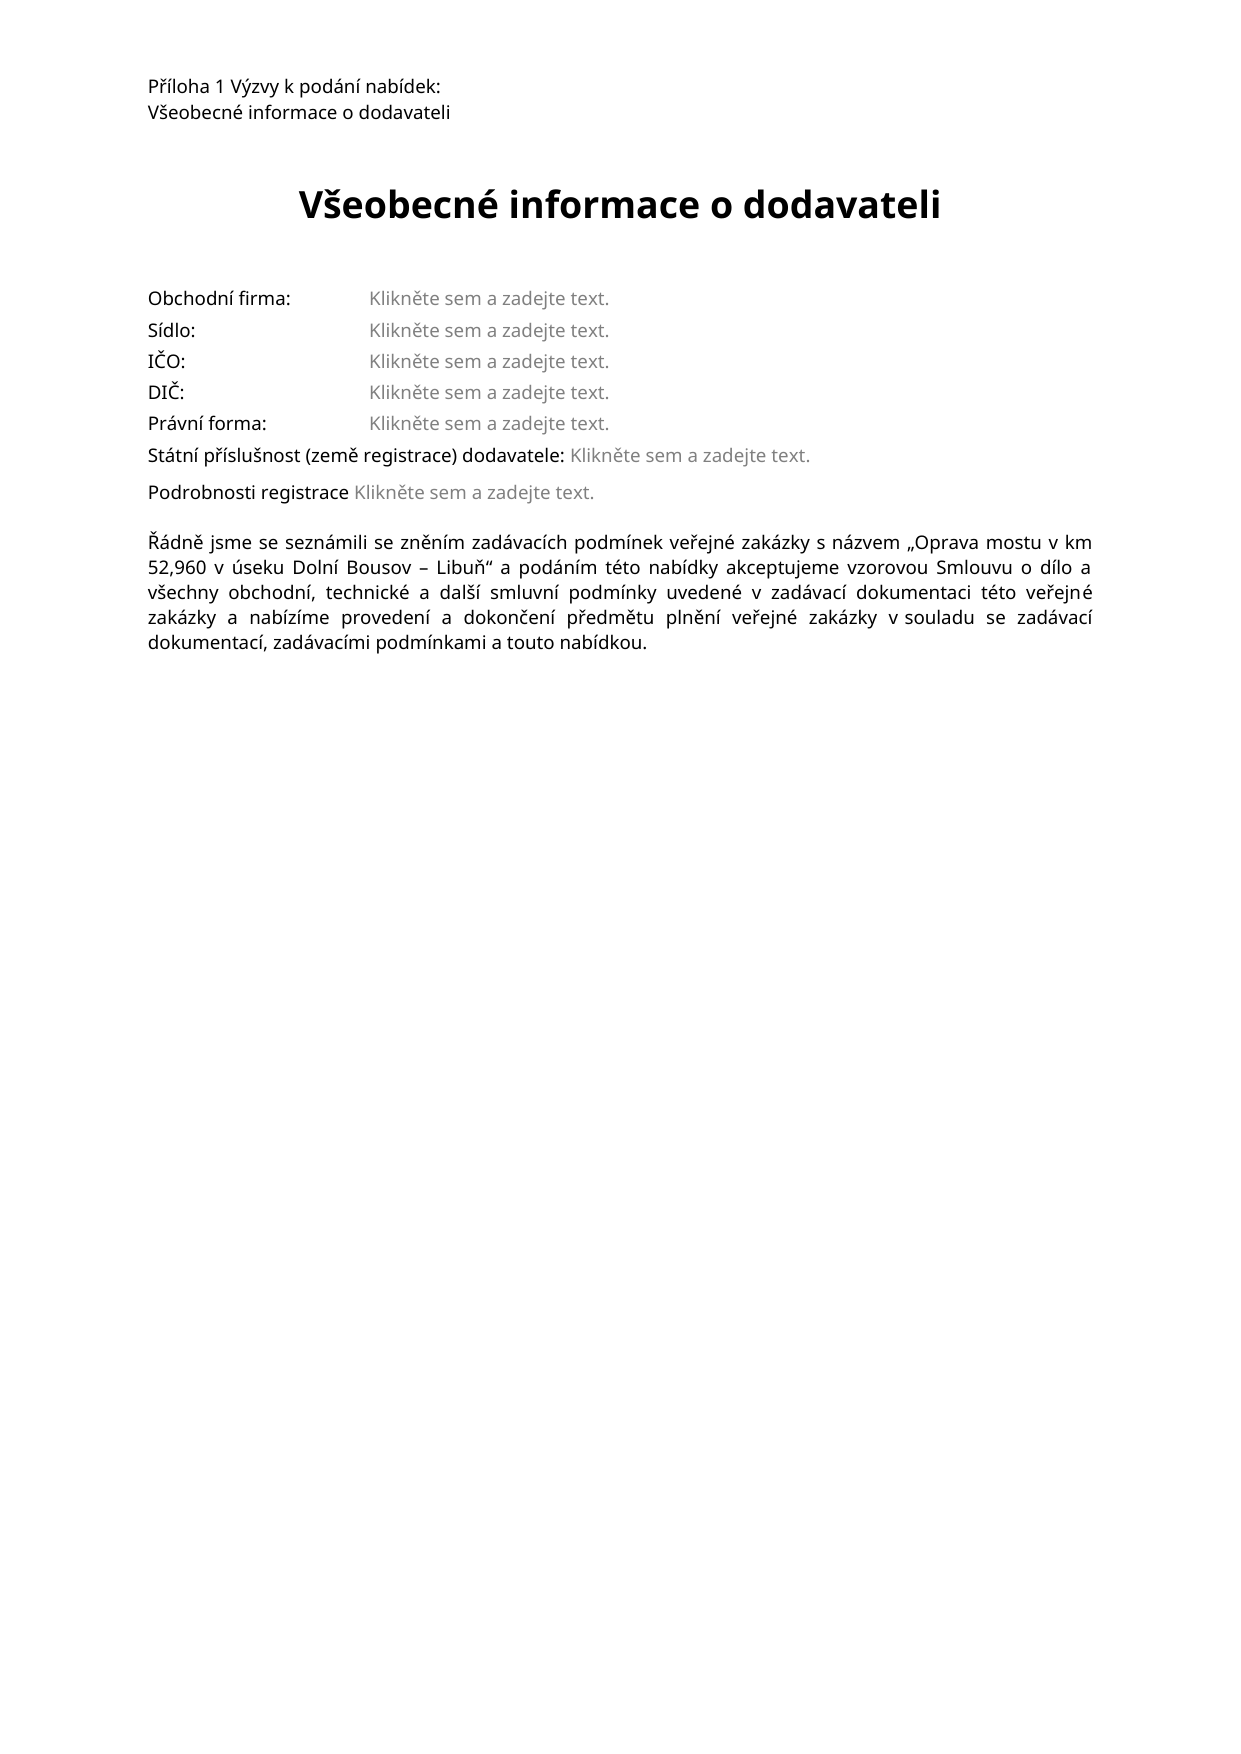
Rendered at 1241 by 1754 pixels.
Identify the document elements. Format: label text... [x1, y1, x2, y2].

text Řádně jsme se seznámili se zněním zadávacích podmínek veřejné zakázky s názvem „Oprava mostu v km 52,960 v úseku Dolní Bousov – Libuň“ a podáním této nabídky akceptujeme vzorovou Smlouvu o dílo a všechny obchodní, technické a další smluvní podmínky uvedené v zadávací dokumentaci této veřejné zakázky a nabízíme provedení a dokončení předmětu plnění veřejné zakázky v souladu se zadávací dokumentací, zadávacími podmínkami a touto nabídkou. [148, 529, 1093, 654]
text Obchodní firma: [148, 286, 1093, 311]
title Všeobecné informace o dodavateli [148, 178, 1093, 229]
text Sídlo: [148, 317, 1093, 342]
text IČO: [148, 348, 1093, 373]
text DIČ: [148, 379, 1093, 404]
text Státní příslušnost (země registrace) dodavatele: [148, 442, 1093, 467]
text Právní forma: [148, 411, 1093, 436]
text Podrobnosti registrace [148, 479, 1093, 504]
